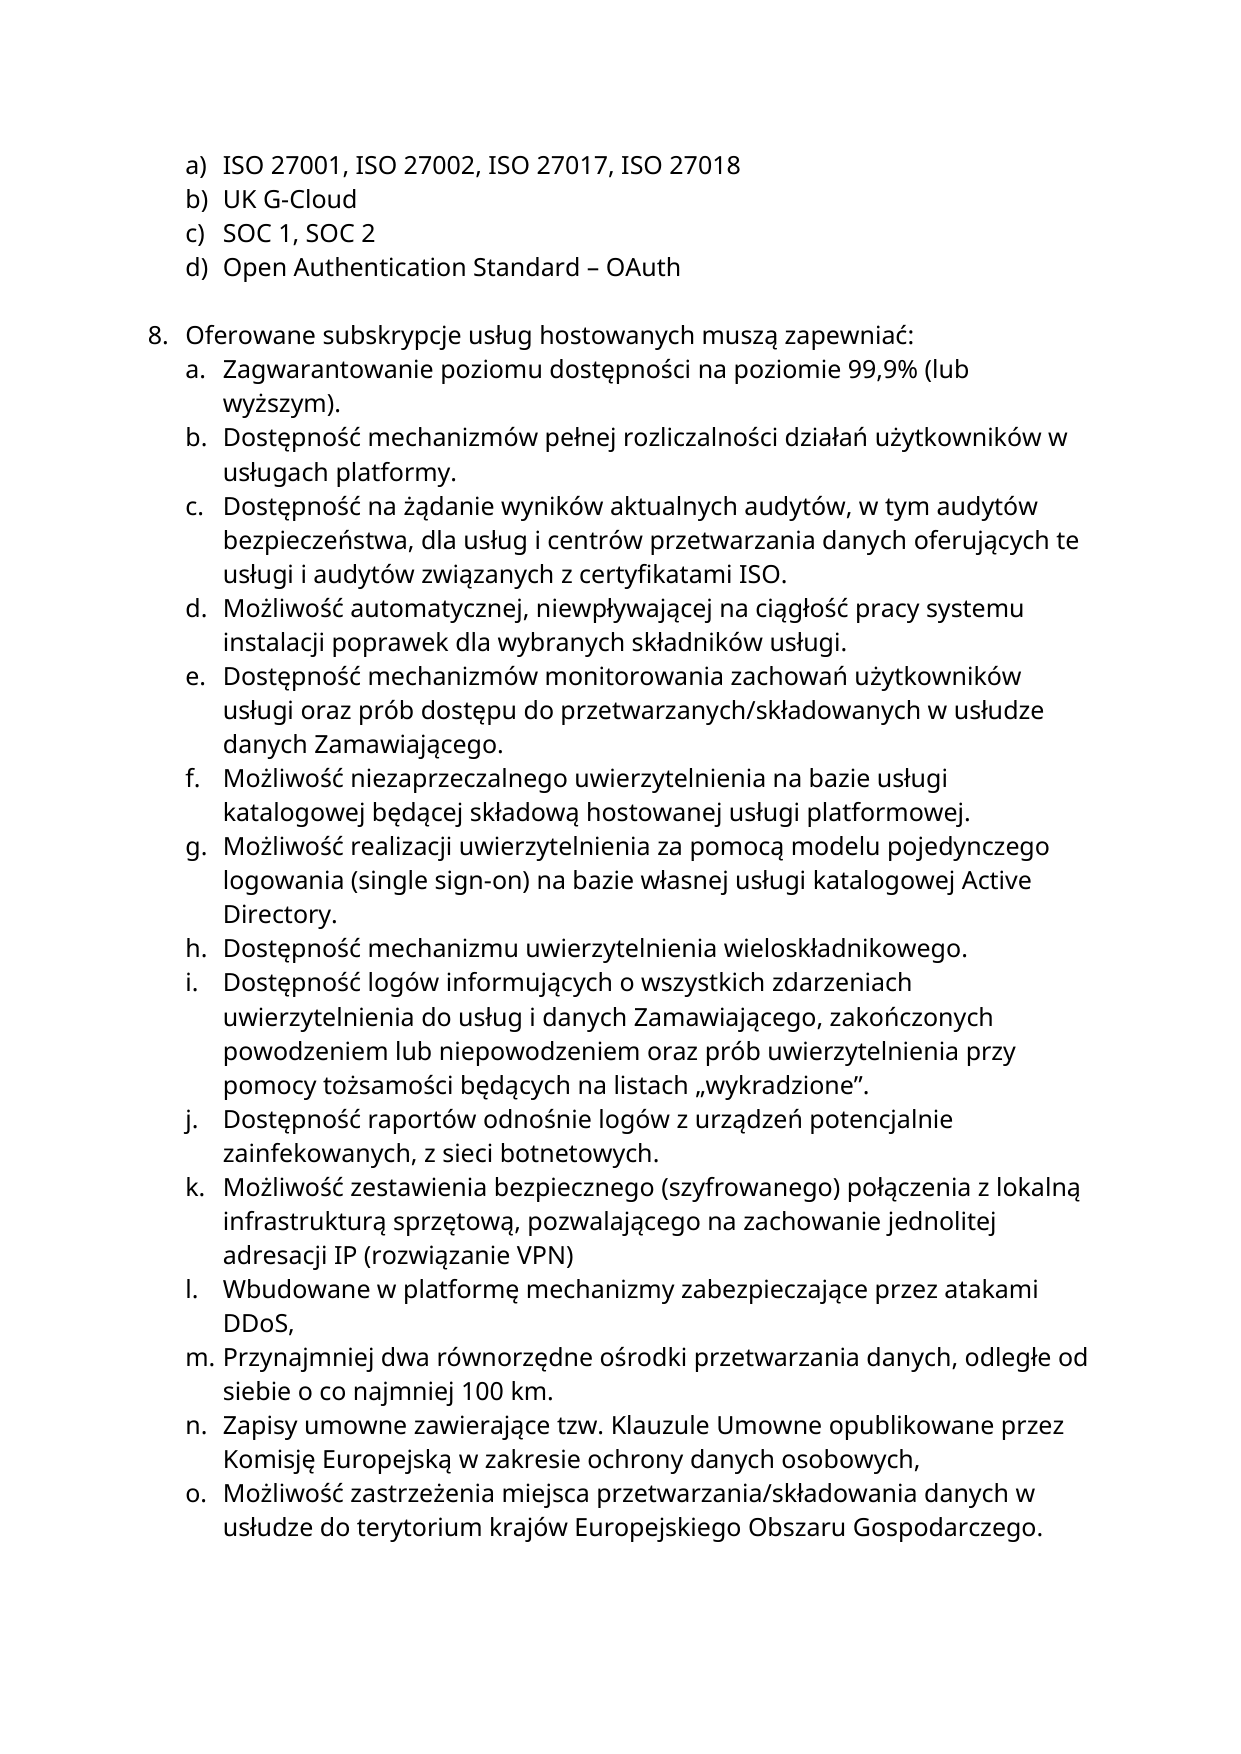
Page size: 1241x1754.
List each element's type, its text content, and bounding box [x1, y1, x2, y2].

list Możliwość zestawienia bezpiecznego (szyfrowanego) połączenia z lokalną infrastrukturą sprzętową, pozwalającego na zachowanie jednolitej adresacji IP (rozwiązanie VPN) [185, 1169, 1093, 1272]
list Dostępność na żądanie wyników aktualnych audytów, w tym audytów bezpieczeństwa, dla usług i centrów przetwarzania danych oferujących te usługi i audytów związanych z certyfikatami ISO. [185, 488, 1093, 590]
list Dostępność mechanizmów pełnej rozliczalności działań użytkowników w usługach platformy. [185, 420, 1093, 488]
list Dostępność raportów odnośnie logów z urządzeń potencjalnie zainfekowanych, z sieci botnetowych. [185, 1101, 1093, 1169]
list SOC 1, SOC 2 [185, 216, 1093, 250]
list Przynajmniej dwa równorzędne ośrodki przetwarzania danych, odległe od siebie o co najmniej 100 km. [185, 1340, 1093, 1408]
list Możliwość realizacji uwierzytelnienia za pomocą modelu pojedynczego logowania (single sign-on) na bazie własnej usługi katalogowej Active Directory. [185, 829, 1093, 931]
list Możliwość automatycznej, niewpływającej na ciągłość pracy systemu instalacji poprawek dla wybranych składników usługi. [185, 590, 1093, 658]
list Zagwarantowanie poziomu dostępności na poziomie 99,9% (lub wyższym). [185, 352, 1093, 420]
list Dostępność logów informujących o wszystkich zdarzeniach uwierzytelnienia do usług i danych Zamawiającego, zakończonych powodzeniem lub niepowodzeniem oraz prób uwierzytelnienia przy pomocy tożsamości będących na listach „wykradzione”. [185, 965, 1093, 1101]
list Możliwość niezaprzeczalnego uwierzytelnienia na bazie usługi katalogowej będącej składową hostowanej usługi platformowej. [185, 761, 1093, 829]
list Możliwość zastrzeżenia miejsca przetwarzania/składowania danych w usłudze do terytorium krajów Europejskiego Obszaru Gospodarczego. [185, 1476, 1093, 1544]
list ISO 27001, ISO 27002, ISO 27017, ISO 27018 [185, 148, 1093, 182]
list Open Authentication Standard – OAuth [185, 250, 1093, 284]
list Dostępność mechanizmu uwierzytelnienia wieloskładnikowego. [185, 931, 1093, 965]
list Oferowane subskrypcje usług hostowanych muszą zapewniać: [148, 318, 1093, 352]
list Dostępność mechanizmów monitorowania zachowań użytkowników usługi oraz prób dostępu do przetwarzanych/składowanych w usłudze danych Zamawiającego. [185, 658, 1093, 761]
list UK G-Cloud [185, 182, 1093, 216]
list Wbudowane w platformę mechanizmy zabezpieczające przez atakami DDoS, [185, 1272, 1093, 1340]
list Zapisy umowne zawierające tzw. Klauzule Umowne opublikowane przez Komisję Europejską w zakresie ochrony danych osobowych, [185, 1408, 1093, 1476]
